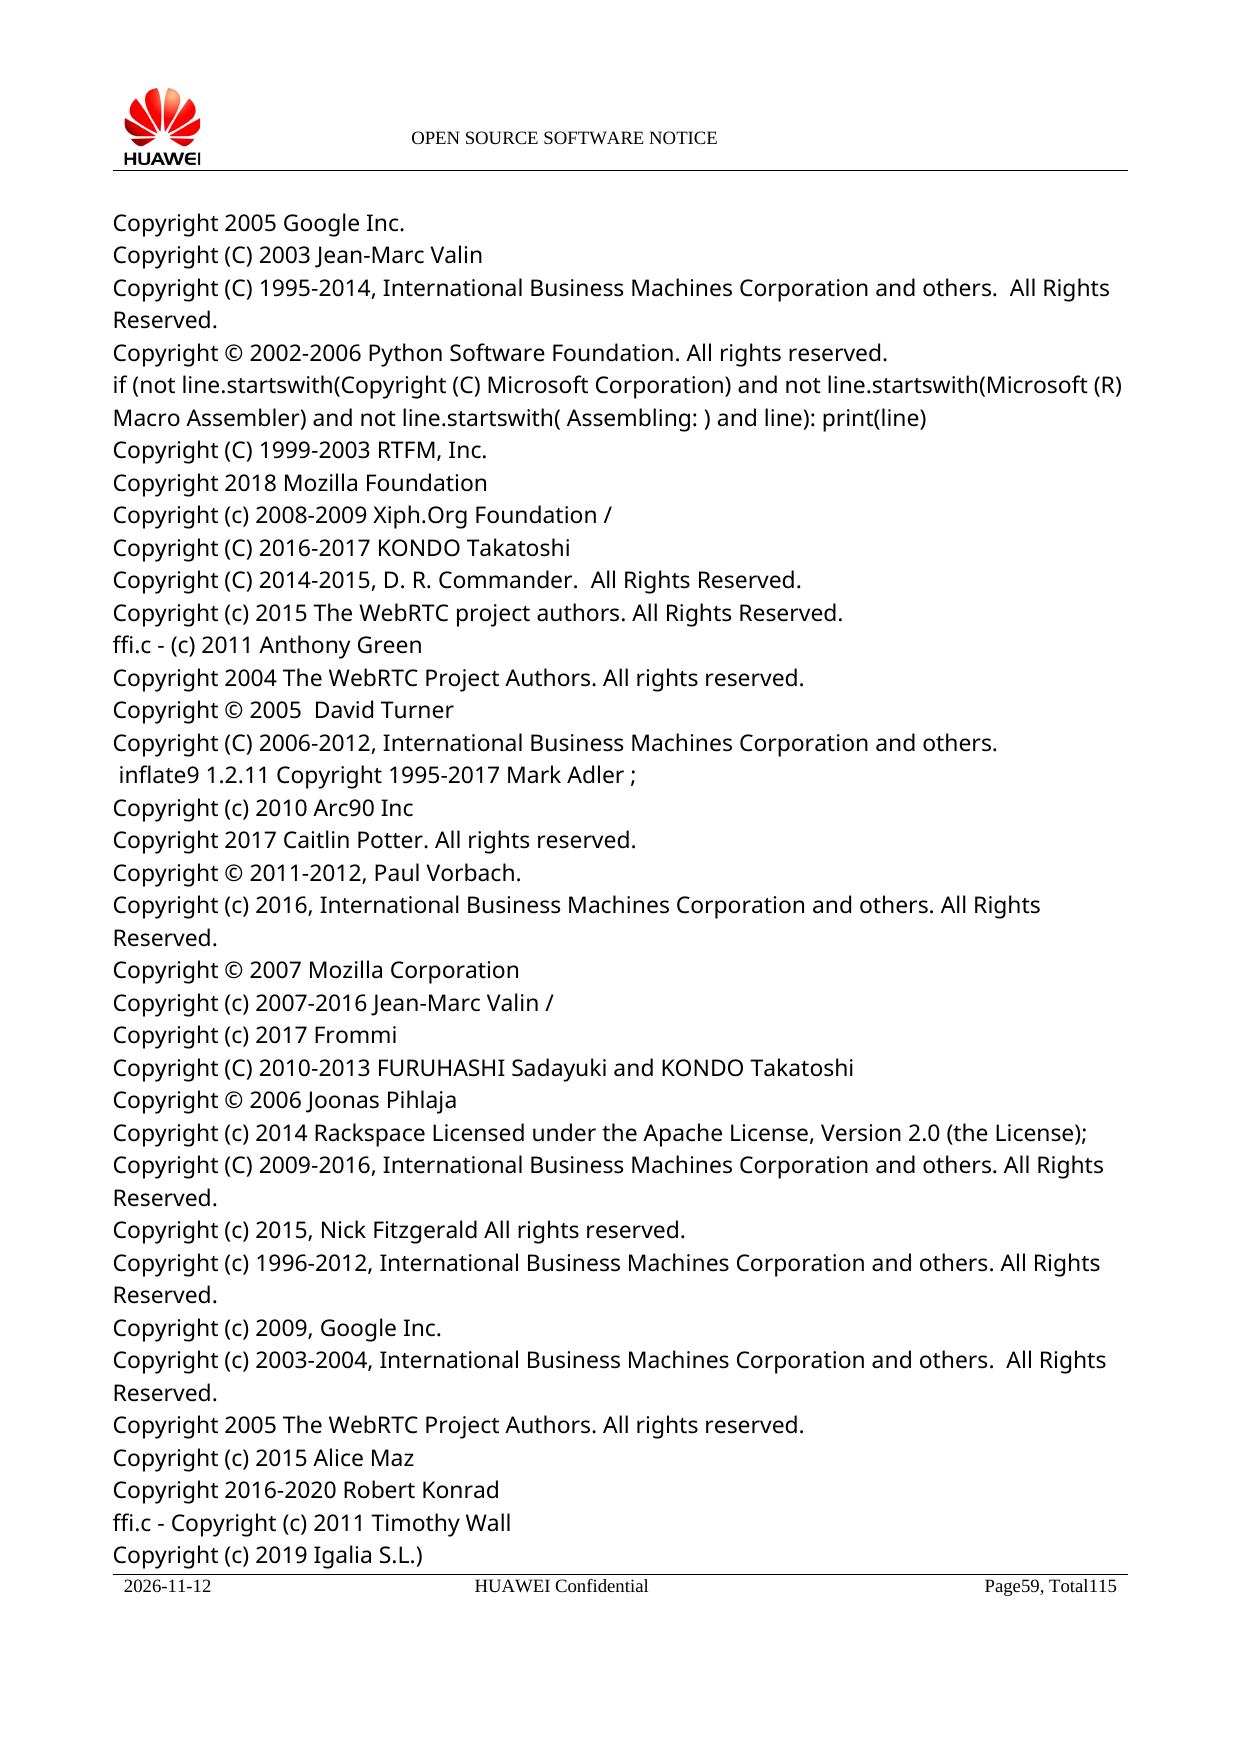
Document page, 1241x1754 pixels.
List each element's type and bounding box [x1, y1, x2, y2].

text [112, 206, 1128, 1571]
picture [124, 88, 201, 165]
